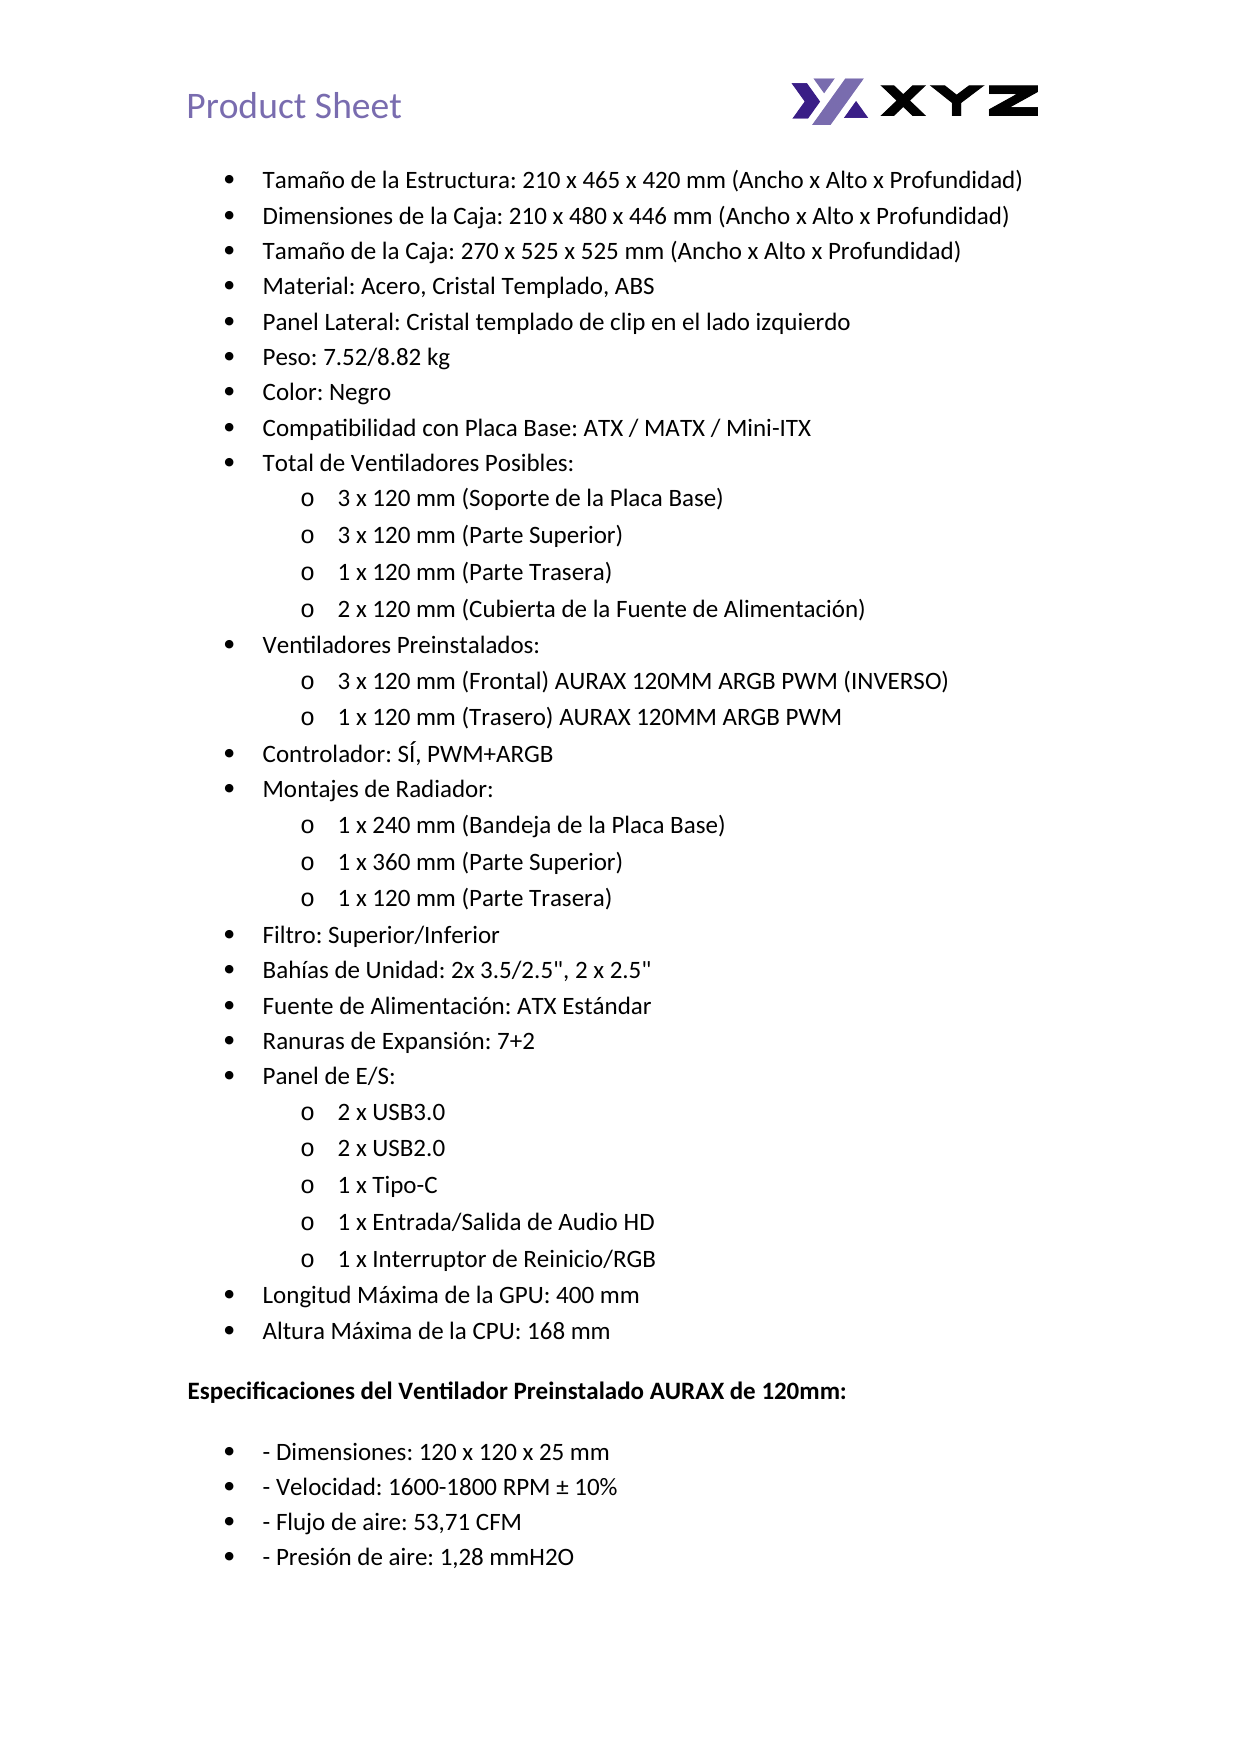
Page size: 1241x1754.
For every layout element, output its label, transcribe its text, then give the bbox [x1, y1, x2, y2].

list 2 x 120 mm (Cubierta de la Fuente de Alimentación) [300, 593, 1053, 624]
list Panel de E/S: [225, 1061, 1053, 1091]
list Panel Lateral: Cristal templado de clip en el lado izquierdo [225, 306, 1053, 336]
list Color: Negro [225, 376, 1053, 407]
list - Dimensiones: 120 x 120 x 25 mm [225, 1436, 1053, 1466]
list 1 x Interruptor de Reinicio/RGB [300, 1243, 1053, 1275]
list Material: Acero, Cristal Templado, ABS [225, 271, 1053, 301]
list Ranuras de Expansión: 7+2 [225, 1025, 1053, 1056]
list Filtro: Superior/Inferior [225, 919, 1053, 950]
list 1 x Entrada/Salida de Audio HD [300, 1206, 1053, 1238]
text Especificaciones del Ventilador Preinstalado AURAX de 120mm: [187, 1375, 1053, 1406]
list 1 x Tipo-C [300, 1169, 1053, 1201]
picture [781, 66, 1052, 140]
list 2 x USB3.0 [300, 1096, 1053, 1128]
list 3 x 120 mm (Soporte de la Placa Base) [300, 482, 1053, 514]
list Fuente de Alimentación: ATX Estándar [225, 990, 1053, 1020]
list Ventiladores Preinstalados: [225, 629, 1053, 660]
list Peso: 7.52/8.82 kg [225, 341, 1053, 372]
list 3 x 120 mm (Frontal) AURAX 120MM ARGB PWM (INVERSO) [300, 665, 1053, 697]
list 1 x 120 mm (Parte Trasera) [300, 556, 1053, 588]
list 1 x 120 mm (Parte Trasera) [300, 882, 1053, 914]
list 2 x USB2.0 [300, 1133, 1053, 1164]
list Tamaño de la Estructura: 210 x 465 x 420 mm (Ancho x Alto x Profundidad) [225, 150, 1053, 195]
list Altura Máxima de la CPU: 168 mm [225, 1315, 1053, 1346]
list Montajes de Radiador: [225, 774, 1053, 804]
list Controlador: SÍ, PWM+ARGB [225, 738, 1053, 769]
list 1 x 240 mm (Bandeja de la Placa Base) [300, 809, 1053, 841]
list 1 x 360 mm (Parte Superior) [300, 846, 1053, 877]
list 3 x 120 mm (Parte Superior) [300, 519, 1053, 551]
list Bahías de Unidad: 2x 3.5/2.5", 2 x 2.5" [225, 954, 1053, 985]
list - Flujo de aire: 53,71 CFM [225, 1506, 1053, 1537]
list Dimensiones de la Caja: 210 x 480 x 446 mm (Ancho x Alto x Profundidad) [225, 200, 1053, 230]
list Longitud Máxima de la GPU: 400 mm [225, 1280, 1053, 1310]
list Compatibilidad con Placa Base: ATX / MATX / Mini-ITX [225, 412, 1053, 442]
list Total de Ventiladores Posibles: [225, 447, 1053, 478]
list Tamaño de la Caja: 270 x 525 x 525 mm (Ancho x Alto x Profundidad) [225, 235, 1053, 266]
list - Velocidad: 1600-1800 RPM ± 10% [225, 1471, 1053, 1501]
list 1 x 120 mm (Trasero) AURAX 120MM ARGB PWM [300, 702, 1053, 733]
list - Presión de aire: 1,28 mmH2O [225, 1542, 1053, 1572]
